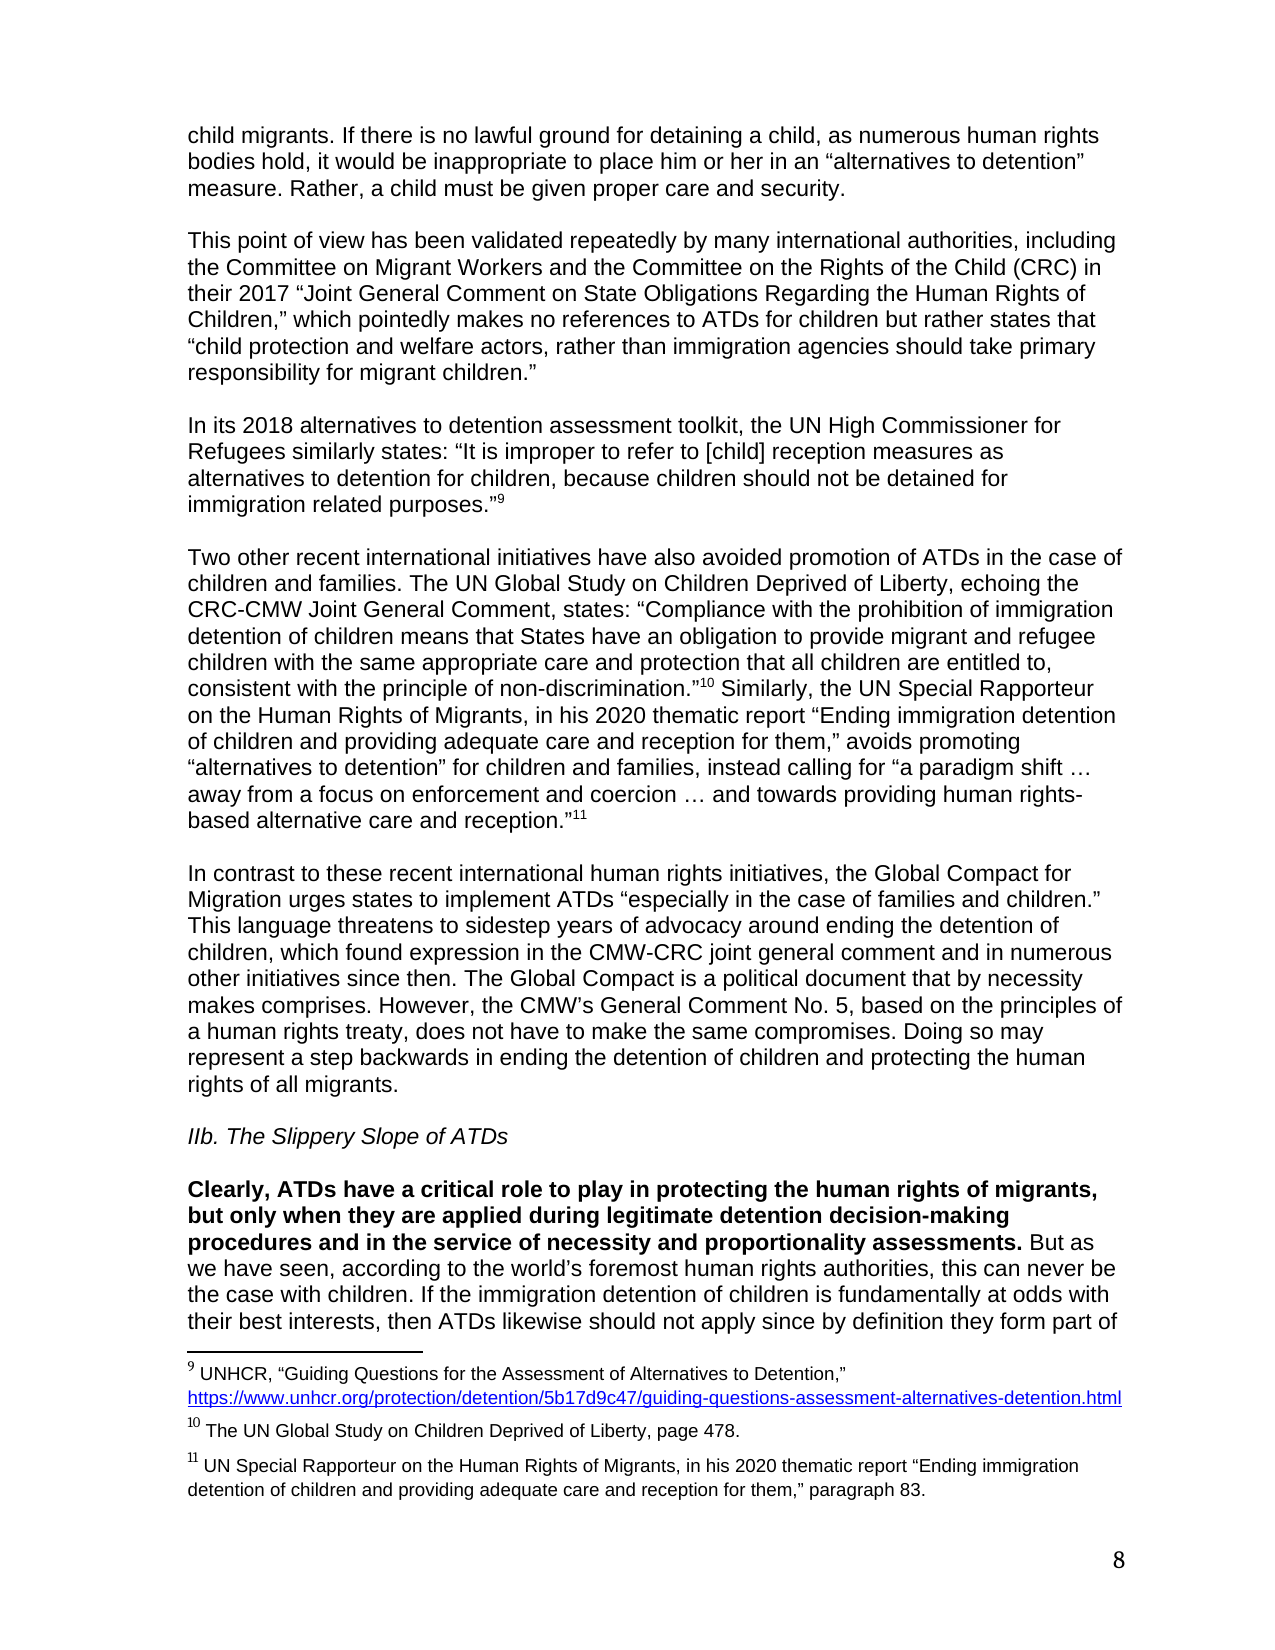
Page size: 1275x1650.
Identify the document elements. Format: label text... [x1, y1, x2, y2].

text Two other recent international initiatives have also avoided promotion of ATDs in the case of children and families. The UN Global Study on Children Deprived of Liberty, echoing the CRC-CMW Joint General Comment, states: “Compliance with the prohibition of immigration detention of children means that States have an obligation to provide migrant and refugee children with the same appropriate care and protection that all children are entitled to, consistent with the principle of non-discrimination.” Similarly, the UN Special Rapporteur on the Human Rights of Migrants, in his 2020 thematic report “Ending immigration detention of children and providing adequate care and reception for them,” avoids promoting “alternatives to detention” for children and families, instead calling for “a paradigm shift … away from a focus on enforcement and coercion … and towards providing human rights-based alternative care and reception.” [187, 543, 1125, 833]
text In contrast to these recent international human rights initiatives, the Global Compact for Migration urges states to implement ATDs “especially in the case of families and children.” This language threatens to sidestep years of advocacy around ending the detention of children, which found expression in the CMW-CRC joint general comment and in numerous other initiatives since then. The Global Compact is a political document that by necessity makes comprises. However, the CMW’s General Comment No. 5, based on the principles of a human rights treaty, does not have to make the same compromises. Doing so may represent a step backwards in ending the detention of children and protecting the human rights of all migrants. [187, 860, 1125, 1097]
text The case of children provides additional clarity for how we should frame ATDs. When properly understood in their limited role as being tied to legitimate, lawful detention measures, ATDs quickly become irrelevant with respect to protecting the human rights of child migrants. If there is no lawful ground for detaining a child, as numerous human rights bodies hold, it would be inappropriate to place him or her in an “alternatives to detention” measure. Rather, a child must be given proper care and security. [187, 122, 1125, 201]
text In its 2018 alternatives to detention assessment toolkit, the UN High Commissioner for Refugees similarly states: “It is improper to refer to [child] reception measures as alternatives to detention for children, because children should not be detained for immigration related purposes.” [187, 412, 1125, 517]
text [187, 1176, 1125, 1334]
text IIb. The Slippery Slope of ATDs [187, 1123, 1125, 1150]
text This point of view has been validated repeatedly by many international authorities, including the Committee on Migrant Workers and the Committee on the Rights of the Child (CRC) in their 2017 “Joint General Comment on State Obligations Regarding the Human Rights of Children,” which pointedly makes no references to ATDs for children but rather states that “child protection and welfare actors, rather than immigration agencies should take primary responsibility for migrant children.” [187, 227, 1125, 385]
